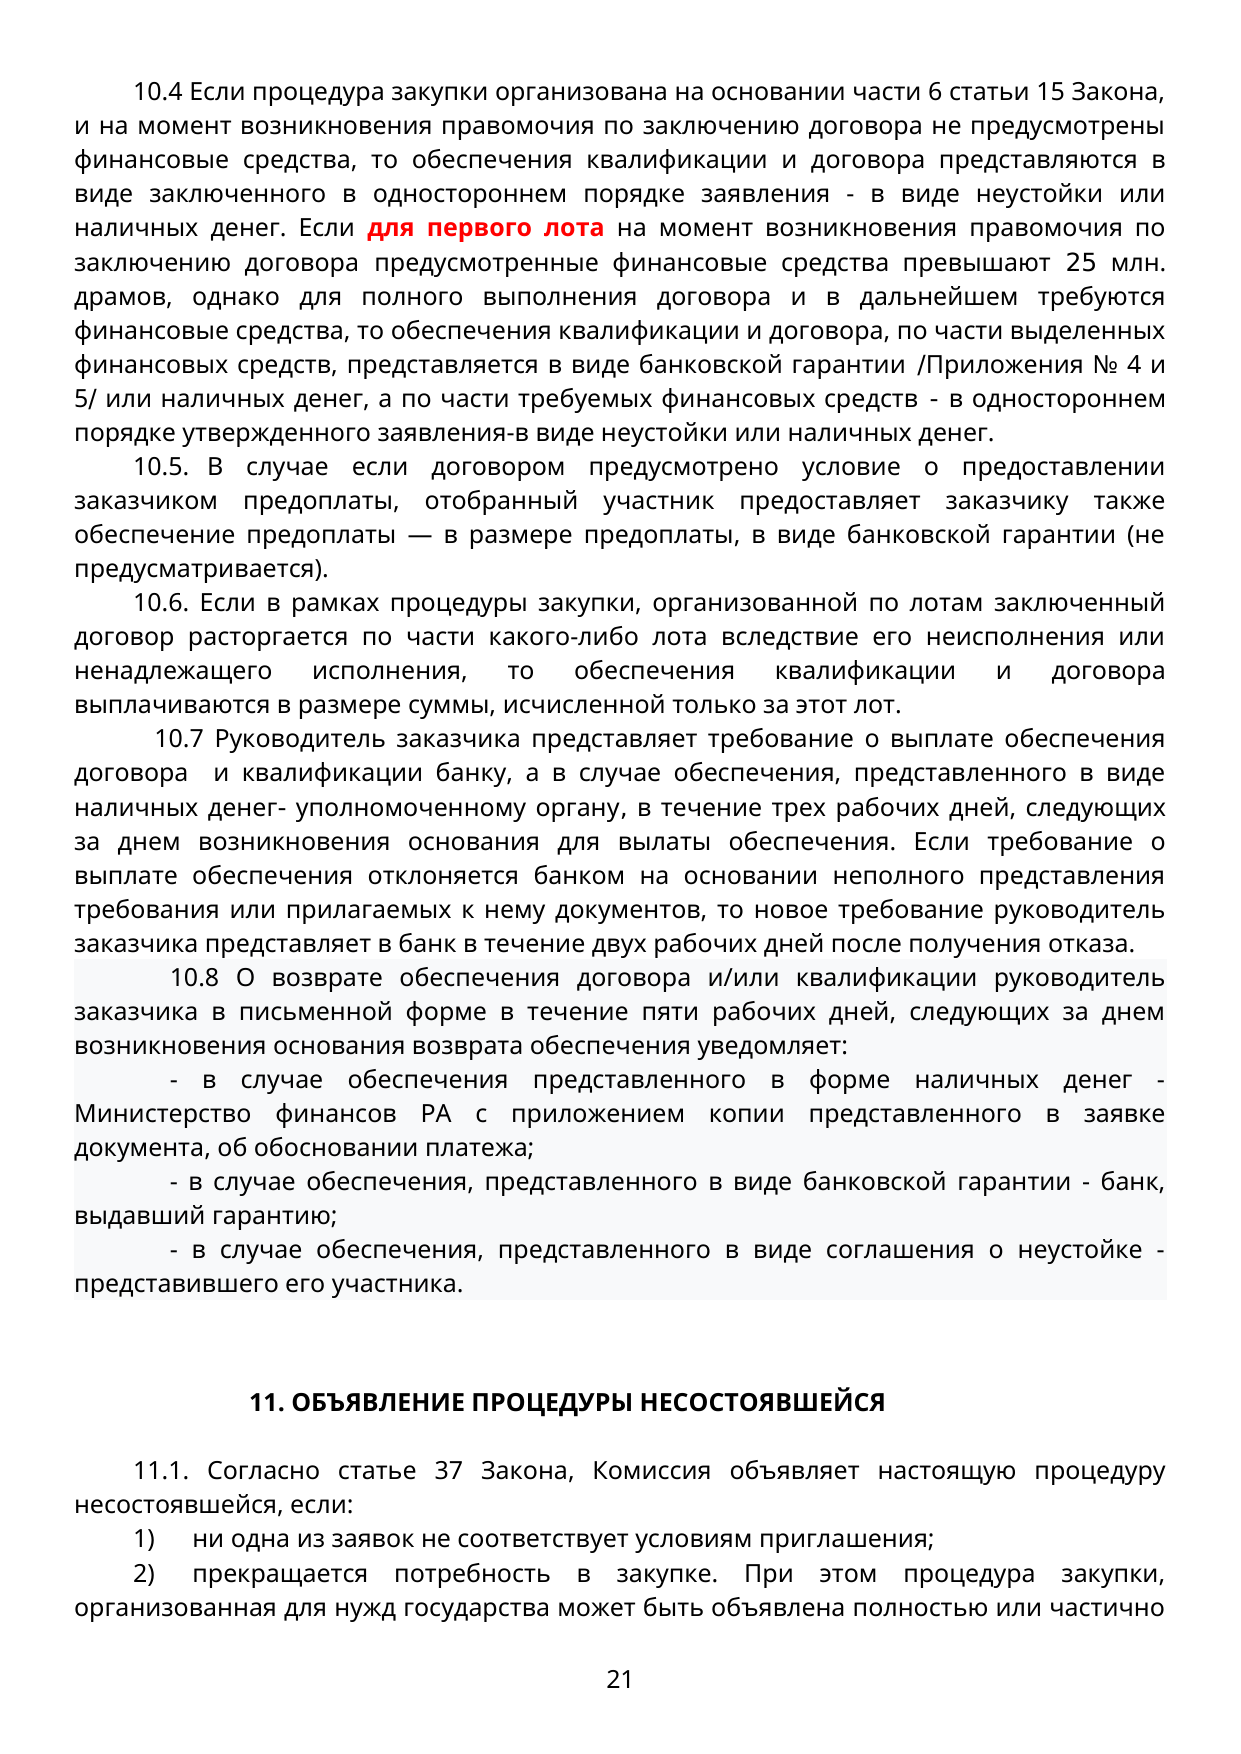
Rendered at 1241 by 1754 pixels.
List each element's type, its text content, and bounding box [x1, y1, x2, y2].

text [74, 1555, 1167, 1623]
text 10.6. Если в рамках процедуры закупки, организованной по лотам заключенный договор расторгается по части какого-либо лота вследствие его неисполнения или ненадлежащего исполнения, то обеспечения квалификации и договора выплачиваются в размере суммы, исчисленной только за этот лот. [74, 585, 1167, 721]
text 11. ОБЪЯВЛЕНИЕ ПРОЦЕДУРЫ НЕСОСТОЯВШЕЙСЯ [74, 1385, 1167, 1419]
text 10.4 Если процедура закупки организована на основании части 6 статьи 15 Закона, и на момент возникновения правомочия по заключению договора не предусмотрены финансовые средства, то обеспечения квалификации и договора представляются в виде заключенного в одностороннем порядке заявления - в виде неустойки или наличных денег. Если для первого лота на момент возникновения правомочия по заключению договора предусмотренные финансовые средства превышают 25 млн. драмов, однако для полного выполнения договора и в дальнейшем требуются финансовые средства, то обеспечения квалификации и договора, по части выделенных финансовых средств, представляется в виде банковской гарантии /Приложения № 4 и 5/ или наличных денег, а по части требуемых финансовых средств - в одностороннем порядке утвержденного заявления-в виде неустойки или наличных денег. [74, 74, 1167, 448]
text 1) ни одна из заявок не соответствует условиям приглашения; [74, 1521, 1167, 1555]
text 10.8 О возврате обеспечения договора и/или квалификации руководитель заказчика в письменной форме в течение пяти рабочих дней, следующих за днем возникновения основания возврата обеспечения уведомляет: [74, 959, 1167, 1062]
text 10.7 Руководитель заказчика представляет требование о выплате обеспечения договора и квалификации банку, а в случае обеспечения, представленного в виде наличных денег- уполномоченному органу, в течение трех рабочих дней, следующих за днем возникновения основания для вылаты обеспечения. Если требование о выплате обеспечения отклоняется банком на основании неполного представления требования или прилагаемых к нему документов, то новое требование руководитель заказчика представляет в банк в течение двух рабочих дней после получения отказа. [74, 721, 1167, 959]
text - в случае обеспечения, представленного в виде соглашения о неустойке - представившего его участника. [74, 1232, 1167, 1300]
text 10.5. В случае если договором предусмотрено условие о предоставлении заказчиком предоплаты, отобранный участник предоставляет заказчику также обеспечение предоплаты — в размере предоплаты, в виде банковской гарантии (не предусматривается). [74, 448, 1167, 585]
text - в случае обеспечения представленного в форме наличных денег - Министерство финансов РА с приложением копии представленного в заявке документа, об обосновании платежа; [74, 1062, 1167, 1164]
text 11.1. Согласно статье 37 Закона, Комиссия объявляет настоящую процедуру несостоявшейся, если: [74, 1453, 1167, 1521]
text - в случае обеспечения, представленного в виде банковской гарантии - банк, выдавший гарантию; [74, 1164, 1167, 1232]
